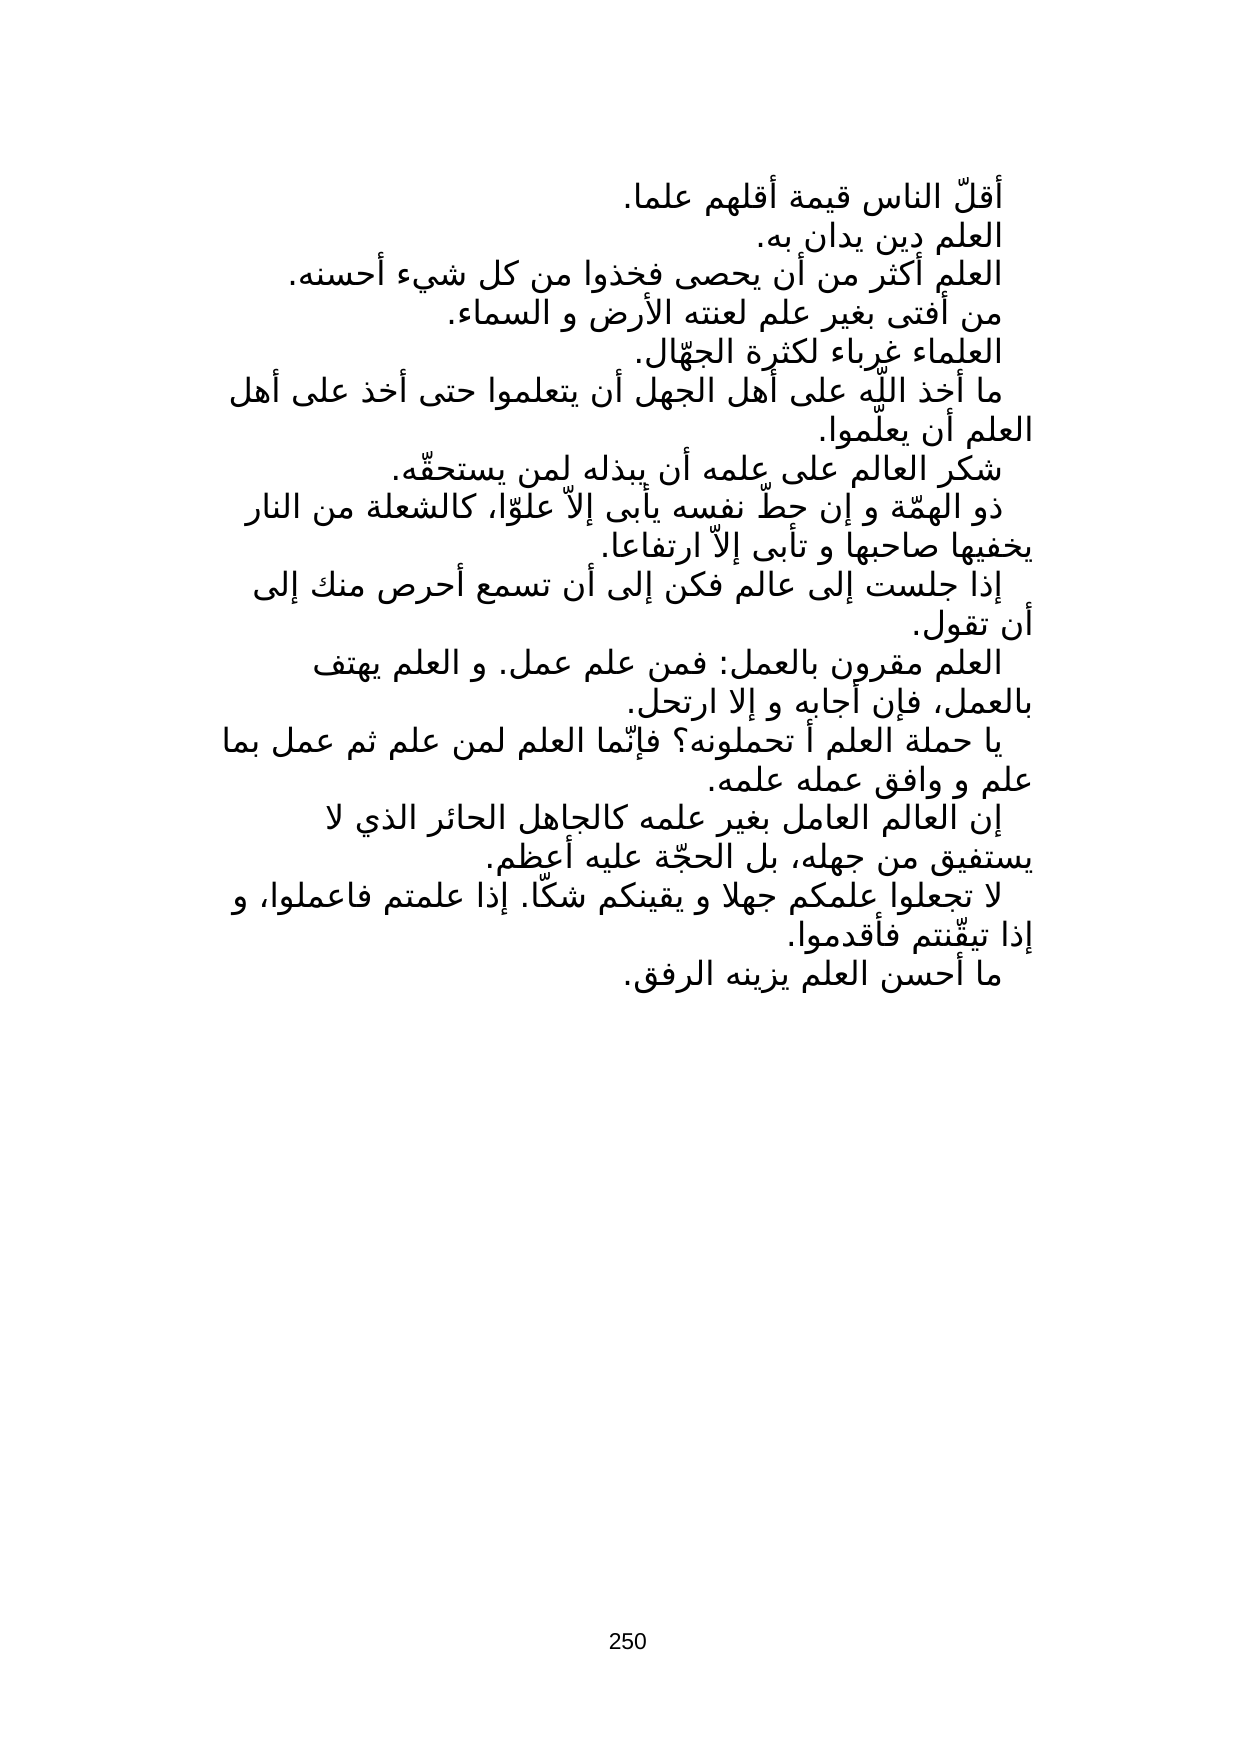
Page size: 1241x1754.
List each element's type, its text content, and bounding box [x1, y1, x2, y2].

text العلماء غرباء لكثرة الجهّال. [222, 333, 1033, 371]
text ذو الهمّة و إن حطّ نفسه يأبى إلاّ علوّا، كالشعلة من النار يخفيها صاحبها و تأبى إلاّ ارتفاعا. [222, 488, 1033, 566]
text من أفتى بغير علم لعنته الأرض و السماء. [222, 294, 1033, 333]
text شكر العالم على علمه أن يبذله لمن يستحقّه. [222, 449, 1033, 488]
text إذا جلست إلى عالم فكن إلى أن تسمع أحرص منك إلى أن تقول. [222, 566, 1033, 643]
text ما أحسن العلم يزينه الرفق. [222, 954, 1033, 993]
text العلم أكثر من أن يحصى فخذوا من كل شي‏ء أحسنه. [222, 255, 1033, 294]
text يا حملة العلم أ تحملونه؟ فإنّما العلم لمن علم ثم عمل بما علم و وافق عمله علمه. [222, 721, 1033, 799]
text لا تجعلوا علمكم جهلا و يقينكم شكّا. إذا علمتم فاعملوا، و إذا تيقّنتم فأقدموا. [222, 877, 1033, 954]
text إن العالم العامل بغير علمه كالجاهل الحائر الذي لا يستفيق من جهله، بل الحجّة عليه أعظم. [222, 799, 1033, 877]
text أقلّ الناس قيمة أقلهم علما. [222, 177, 1033, 216]
text العلم دين يدان به. [222, 216, 1033, 255]
text العلم مقرون بالعمل: فمن علم عمل. و العلم يهتف بالعمل، فإن أجابه و إلا ارتحل. [222, 643, 1033, 721]
text ما أخذ اللّه على أهل الجهل أن يتعلموا حتى أخذ على أهل العلم أن يعلّموا. [222, 371, 1033, 449]
